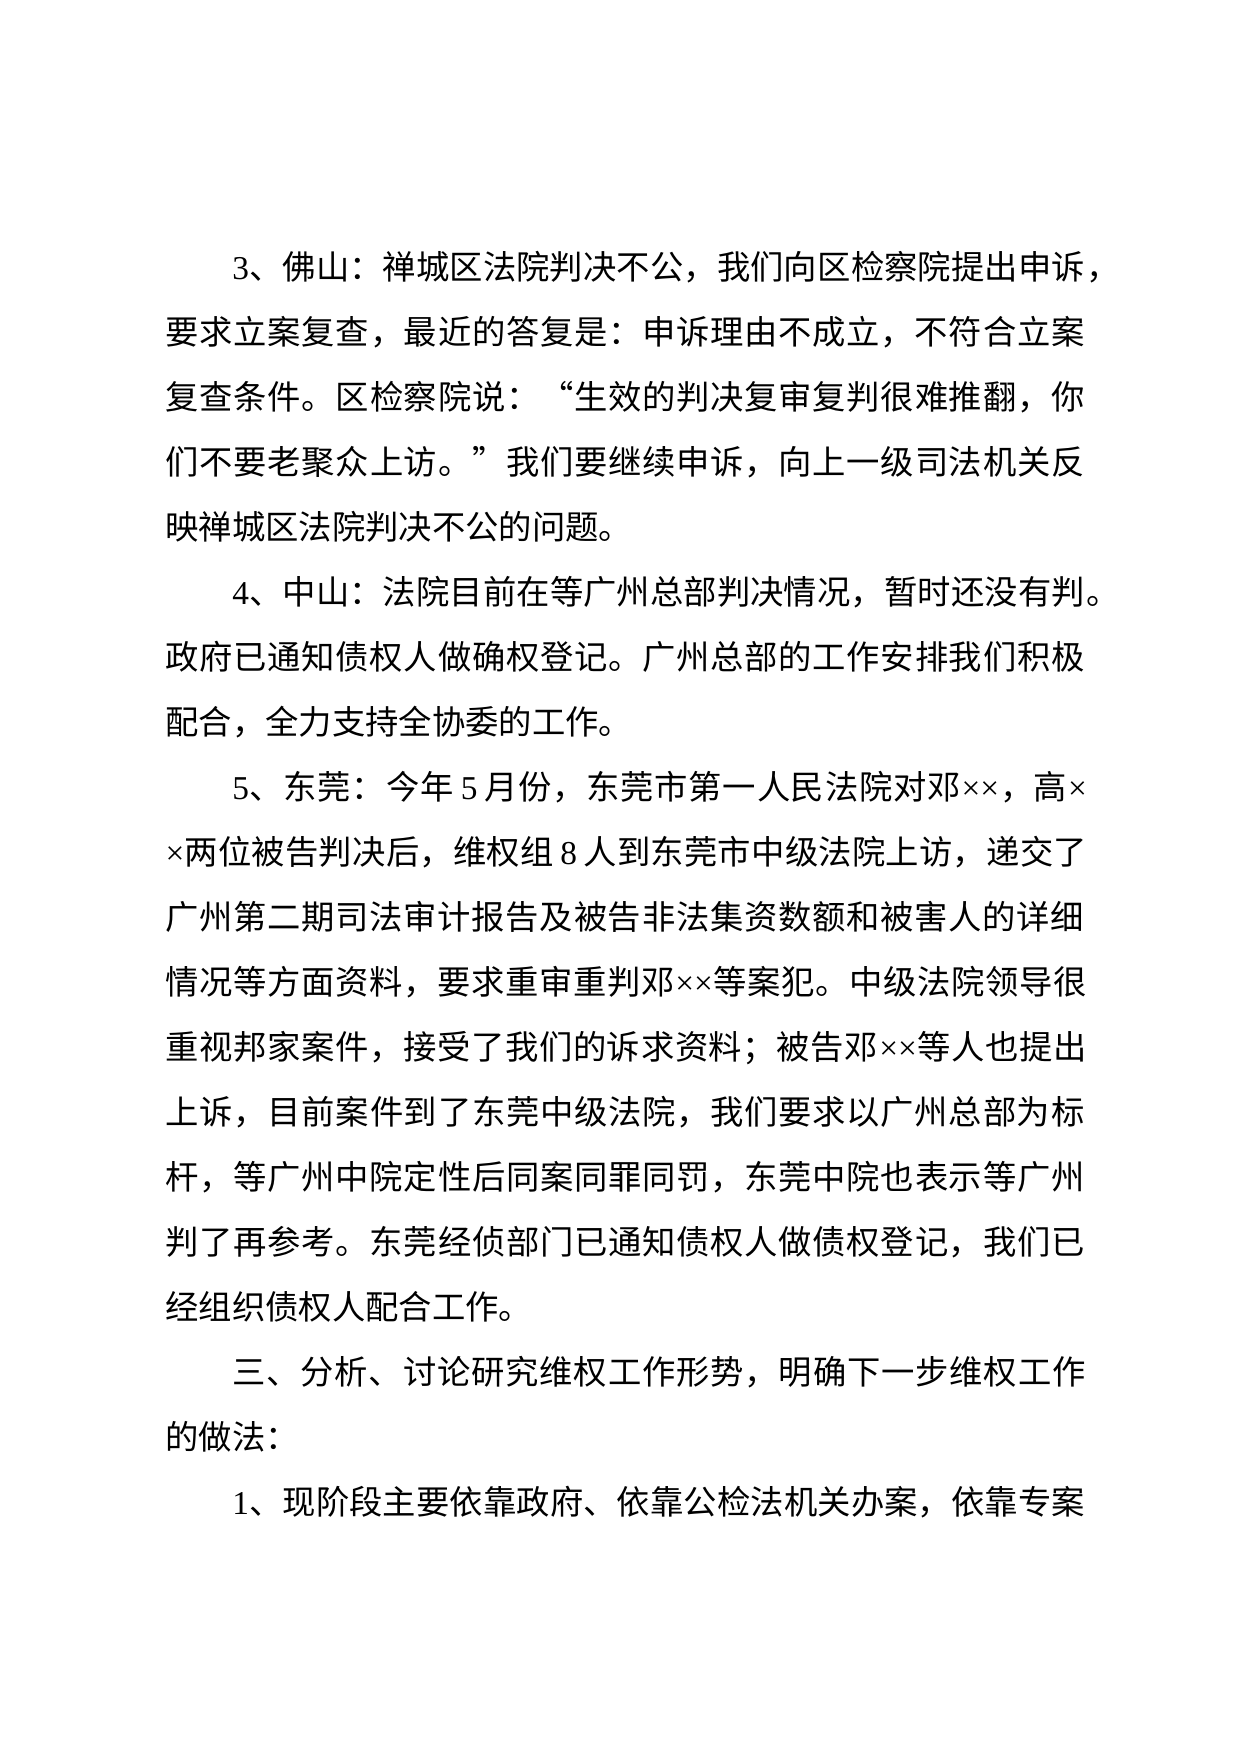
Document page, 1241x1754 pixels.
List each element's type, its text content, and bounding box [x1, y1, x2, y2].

text 三、分析、讨论研究维权工作形势，明确下一步维权工作的做法： [165, 1338, 1087, 1468]
text 4、中山：法院目前在等广州总部判决情况，暂时还没有判。政府已通知债权人做确权登记。广州总部的工作安排我们积极配合，全力支持全协委的工作。 [165, 558, 1087, 753]
text 3、佛山：禅城区法院判决不公，我们向区检察院提出申诉，要求立案复查，最近的答复是：申诉理由不成立，不符合立案复查条件。区检察院说：“生效的判决复审复判很难推翻，你们不要老聚众上访。”我们要继续申诉，向上一级司法机关反映禅城区法院判决不公的问题。 [165, 233, 1087, 558]
text 5、东莞：今年5月份，东莞市第一人民法院对邓××，高××两位被告判决后，维权组8人到东莞市中级法院上访，递交了广州第二期司法审计报告及被告非法集资数额和被害人的详细情况等方面资料，要求重审重判邓××等案犯。中级法院领导很重视邦家案件，接受了我们的诉求资料；被告邓××等人也提出上诉，目前案件到了东莞中级法院，我们要求以广州总部为标杆，等广州中院定性后同案同罪同罚，东莞中院也表示等广州判了再参考。东莞经侦部门已通知债权人做债权登记，我们已经组织债权人配合工作。 [165, 753, 1087, 1338]
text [165, 1468, 1087, 1533]
